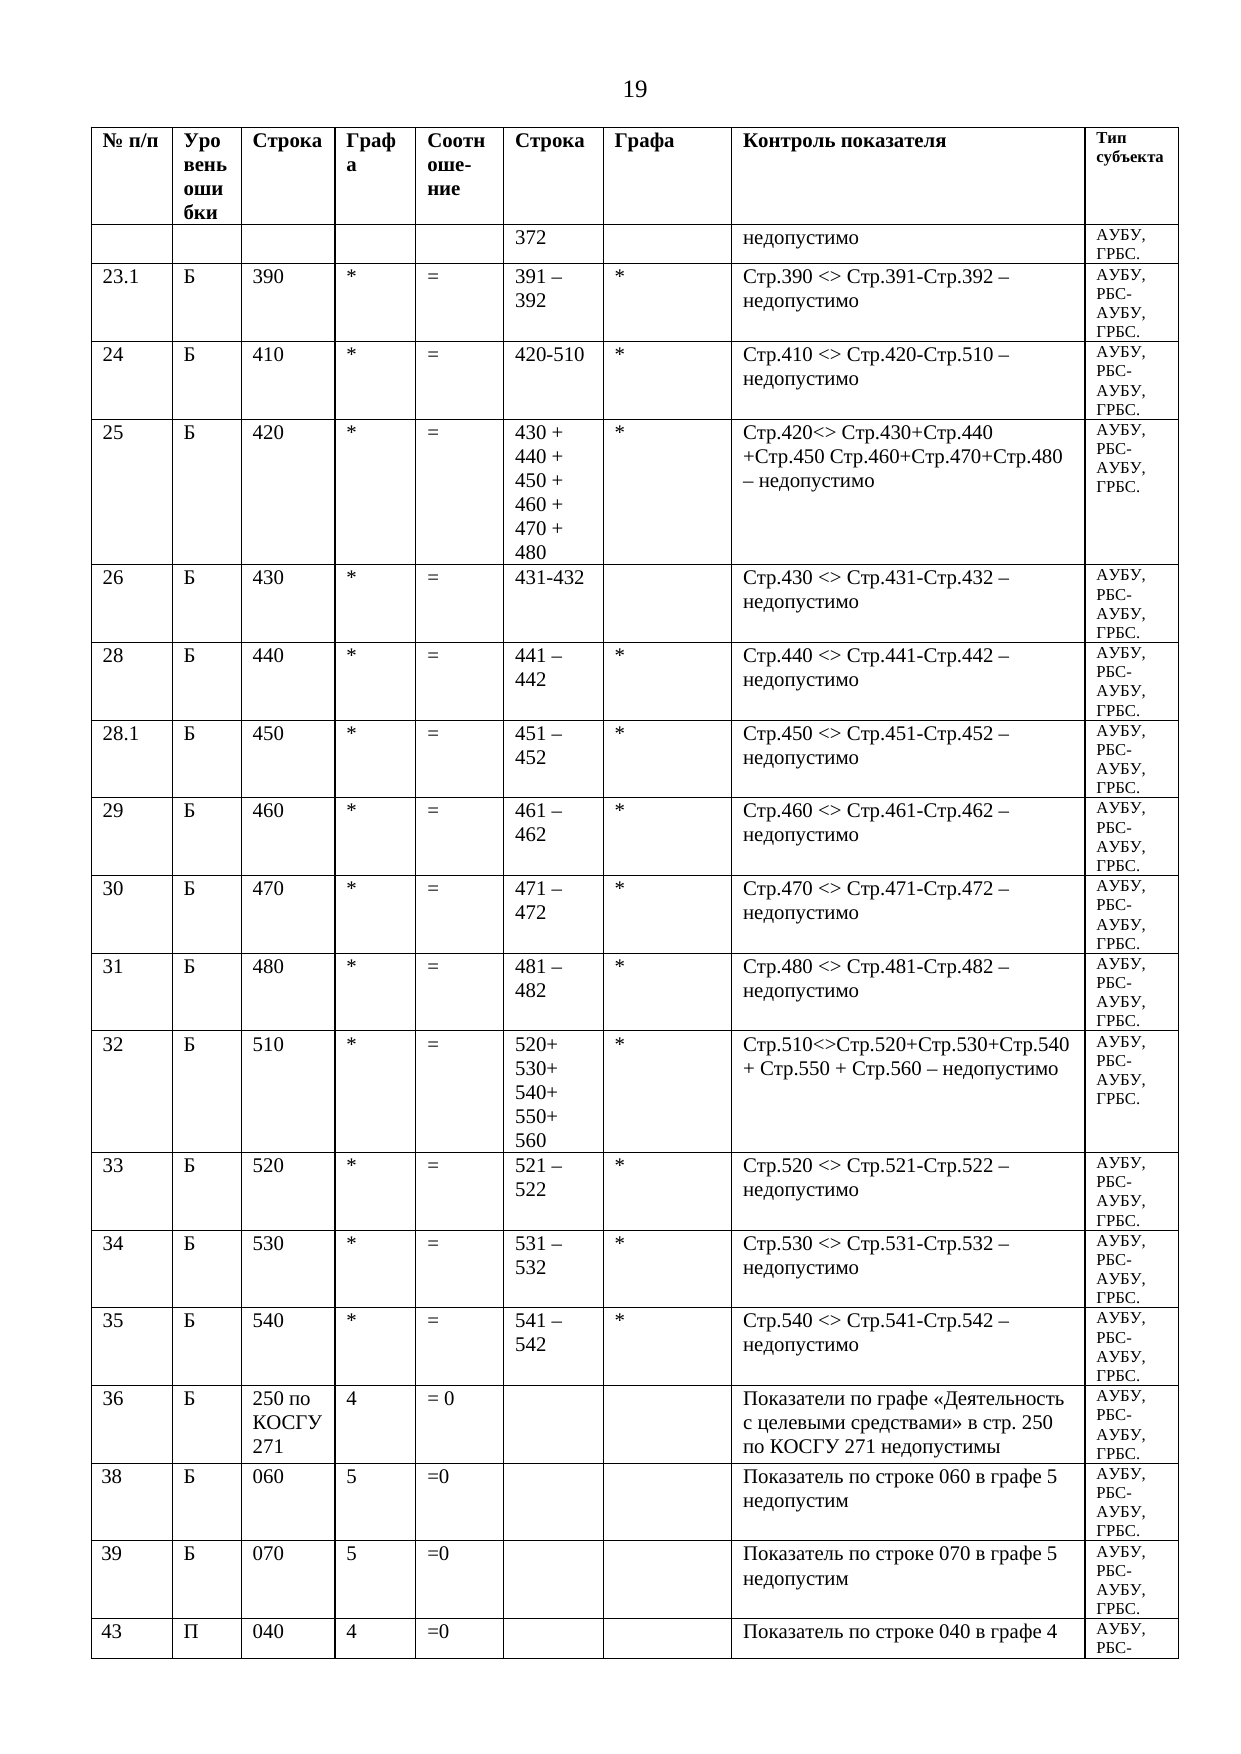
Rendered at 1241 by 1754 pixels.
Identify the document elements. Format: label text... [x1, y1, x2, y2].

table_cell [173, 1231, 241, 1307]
table_header Тип субъекта [1086, 128, 1178, 224]
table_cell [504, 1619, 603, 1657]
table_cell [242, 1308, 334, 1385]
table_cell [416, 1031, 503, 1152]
table_cell = [416, 264, 503, 341]
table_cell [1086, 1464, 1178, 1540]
table_cell * [336, 420, 415, 564]
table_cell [732, 225, 1084, 263]
table_cell 430 [242, 565, 334, 642]
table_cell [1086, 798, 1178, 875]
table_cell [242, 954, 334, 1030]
table_cell АУБУ, РБС-АУБУ, ГРБС. [1086, 225, 1178, 263]
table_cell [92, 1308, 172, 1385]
table_cell Стр.440 <> Стр.441-Стр.442 – недопустимо [732, 643, 1084, 719]
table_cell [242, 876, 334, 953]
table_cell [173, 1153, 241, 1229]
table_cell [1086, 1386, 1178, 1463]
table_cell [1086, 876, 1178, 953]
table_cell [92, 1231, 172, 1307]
table_cell * [336, 225, 415, 263]
table_header № п/п [92, 128, 172, 224]
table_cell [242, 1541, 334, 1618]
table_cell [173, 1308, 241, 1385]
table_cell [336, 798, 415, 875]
table_cell 420 [242, 420, 334, 564]
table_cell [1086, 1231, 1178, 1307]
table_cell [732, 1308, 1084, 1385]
table_cell 440 [242, 643, 334, 719]
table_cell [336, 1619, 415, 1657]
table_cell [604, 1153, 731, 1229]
table_cell 450 [242, 721, 334, 797]
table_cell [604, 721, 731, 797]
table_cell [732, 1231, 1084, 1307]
table_cell 430 + 440 + 450 + 460 + 470 + 480 [504, 420, 603, 564]
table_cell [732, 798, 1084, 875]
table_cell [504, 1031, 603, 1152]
table_cell 24 [92, 342, 172, 419]
table_cell АУБУ, РБС-АУБУ, ГРБС. [1086, 643, 1178, 719]
table_cell = [416, 342, 503, 419]
table_header Контроль показателя [732, 128, 1084, 224]
table_cell 410 [242, 342, 334, 419]
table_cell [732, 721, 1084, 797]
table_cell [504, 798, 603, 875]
table_cell * [336, 342, 415, 419]
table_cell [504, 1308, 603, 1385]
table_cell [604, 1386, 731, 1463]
table_cell Б [173, 565, 241, 642]
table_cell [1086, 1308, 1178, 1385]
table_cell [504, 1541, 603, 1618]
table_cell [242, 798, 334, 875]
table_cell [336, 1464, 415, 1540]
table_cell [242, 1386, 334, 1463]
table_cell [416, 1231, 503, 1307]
table_cell Б [173, 342, 241, 419]
table_cell 441 – 442 [504, 643, 603, 719]
table_cell Стр.420<> Стр.430+Стр.440 +Стр.450 Стр.460+Стр.470+Стр.480 – недопустимо [732, 420, 1084, 564]
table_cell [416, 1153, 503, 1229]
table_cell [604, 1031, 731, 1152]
table_header Графа [336, 128, 415, 224]
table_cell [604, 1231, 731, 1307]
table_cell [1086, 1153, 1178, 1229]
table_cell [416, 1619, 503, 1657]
table_cell * [336, 721, 415, 797]
table_cell 28 [92, 643, 172, 719]
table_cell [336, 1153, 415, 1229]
table_header Уровень ошибки [173, 128, 241, 224]
table_cell АУБУ, РБС-АУБУ, ГРБС. [1086, 264, 1178, 341]
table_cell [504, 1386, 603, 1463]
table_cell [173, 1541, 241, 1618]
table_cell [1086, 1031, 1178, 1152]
table_cell * [336, 643, 415, 719]
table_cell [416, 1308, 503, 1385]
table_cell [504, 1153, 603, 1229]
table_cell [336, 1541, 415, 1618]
table_cell 370 [242, 225, 334, 263]
table_cell Б [173, 643, 241, 719]
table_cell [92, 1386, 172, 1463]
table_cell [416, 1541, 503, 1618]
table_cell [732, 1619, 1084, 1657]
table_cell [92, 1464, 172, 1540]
table_cell 420-510 [504, 342, 603, 419]
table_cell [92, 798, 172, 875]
table_cell * [604, 264, 731, 341]
table_cell * [604, 342, 731, 419]
table_cell АУБУ, РБС-АУБУ, ГРБС. [1086, 420, 1178, 564]
table_header Соотноше-ние [416, 128, 503, 224]
table_header Графа [604, 128, 731, 224]
table_cell * [604, 225, 731, 263]
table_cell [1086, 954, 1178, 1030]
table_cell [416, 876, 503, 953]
table_cell Стр.430 <> Стр.431-Стр.432 – недопустимо [732, 565, 1084, 642]
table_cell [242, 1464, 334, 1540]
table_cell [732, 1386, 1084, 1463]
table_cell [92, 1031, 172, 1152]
table_cell 23.1 [92, 264, 172, 341]
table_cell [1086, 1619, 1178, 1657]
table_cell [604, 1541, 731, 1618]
table_cell Б [173, 721, 241, 797]
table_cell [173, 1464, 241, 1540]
table_cell Б [173, 225, 241, 263]
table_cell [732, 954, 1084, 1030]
table_cell * [604, 420, 731, 564]
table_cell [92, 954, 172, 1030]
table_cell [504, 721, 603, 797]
table_cell = [416, 420, 503, 564]
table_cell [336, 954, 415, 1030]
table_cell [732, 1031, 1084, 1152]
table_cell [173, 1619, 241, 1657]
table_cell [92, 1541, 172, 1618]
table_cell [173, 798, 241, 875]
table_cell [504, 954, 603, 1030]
table_cell * [604, 643, 731, 719]
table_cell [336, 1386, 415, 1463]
table_cell 23 [92, 225, 172, 263]
table_cell Б [173, 264, 241, 341]
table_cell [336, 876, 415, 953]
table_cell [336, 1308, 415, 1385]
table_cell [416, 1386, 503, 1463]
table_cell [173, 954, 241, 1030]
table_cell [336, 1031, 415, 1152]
table_cell АУБУ, РБС-АУБУ, ГРБС. [1086, 342, 1178, 419]
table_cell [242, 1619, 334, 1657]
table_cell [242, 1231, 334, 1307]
table_cell Стр.410 <> Стр.420-Стр.510 – недопустимо [732, 342, 1084, 419]
table_cell 26 [92, 565, 172, 642]
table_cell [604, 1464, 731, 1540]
table_cell 391 – 392 [504, 264, 603, 341]
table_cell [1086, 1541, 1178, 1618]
table_cell 25 [92, 420, 172, 564]
table_cell = [416, 643, 503, 719]
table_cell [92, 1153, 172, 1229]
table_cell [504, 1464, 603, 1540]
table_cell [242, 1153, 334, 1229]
table_cell 431-432 [504, 565, 603, 642]
table_cell 371 – 372 [504, 225, 603, 263]
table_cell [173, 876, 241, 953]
table_cell 390 [242, 264, 334, 341]
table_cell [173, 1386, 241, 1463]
table_cell АУБУ, РБС-АУБУ, ГРБС. [1086, 565, 1178, 642]
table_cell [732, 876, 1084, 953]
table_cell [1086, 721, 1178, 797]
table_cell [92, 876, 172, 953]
table_cell [604, 565, 731, 642]
table_cell = [416, 225, 503, 263]
table_cell = [416, 721, 503, 797]
table_cell * [336, 565, 415, 642]
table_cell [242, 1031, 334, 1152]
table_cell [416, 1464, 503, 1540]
table_header Строка [504, 128, 603, 224]
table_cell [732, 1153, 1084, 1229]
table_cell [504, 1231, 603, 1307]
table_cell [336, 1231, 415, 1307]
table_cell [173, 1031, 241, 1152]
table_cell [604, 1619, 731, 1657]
table_cell Б [173, 420, 241, 564]
table_header Строка [242, 128, 334, 224]
table_cell Стр.390 <> Стр.391-Стр.392 – недопустимо [732, 264, 1084, 341]
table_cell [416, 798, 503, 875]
table_cell = [416, 565, 503, 642]
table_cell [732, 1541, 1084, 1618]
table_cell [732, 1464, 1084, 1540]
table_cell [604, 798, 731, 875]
table_cell 28.1 [92, 721, 172, 797]
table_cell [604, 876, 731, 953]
table_cell * [336, 264, 415, 341]
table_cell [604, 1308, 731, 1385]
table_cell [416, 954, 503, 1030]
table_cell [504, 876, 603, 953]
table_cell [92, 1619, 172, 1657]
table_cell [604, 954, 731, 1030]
